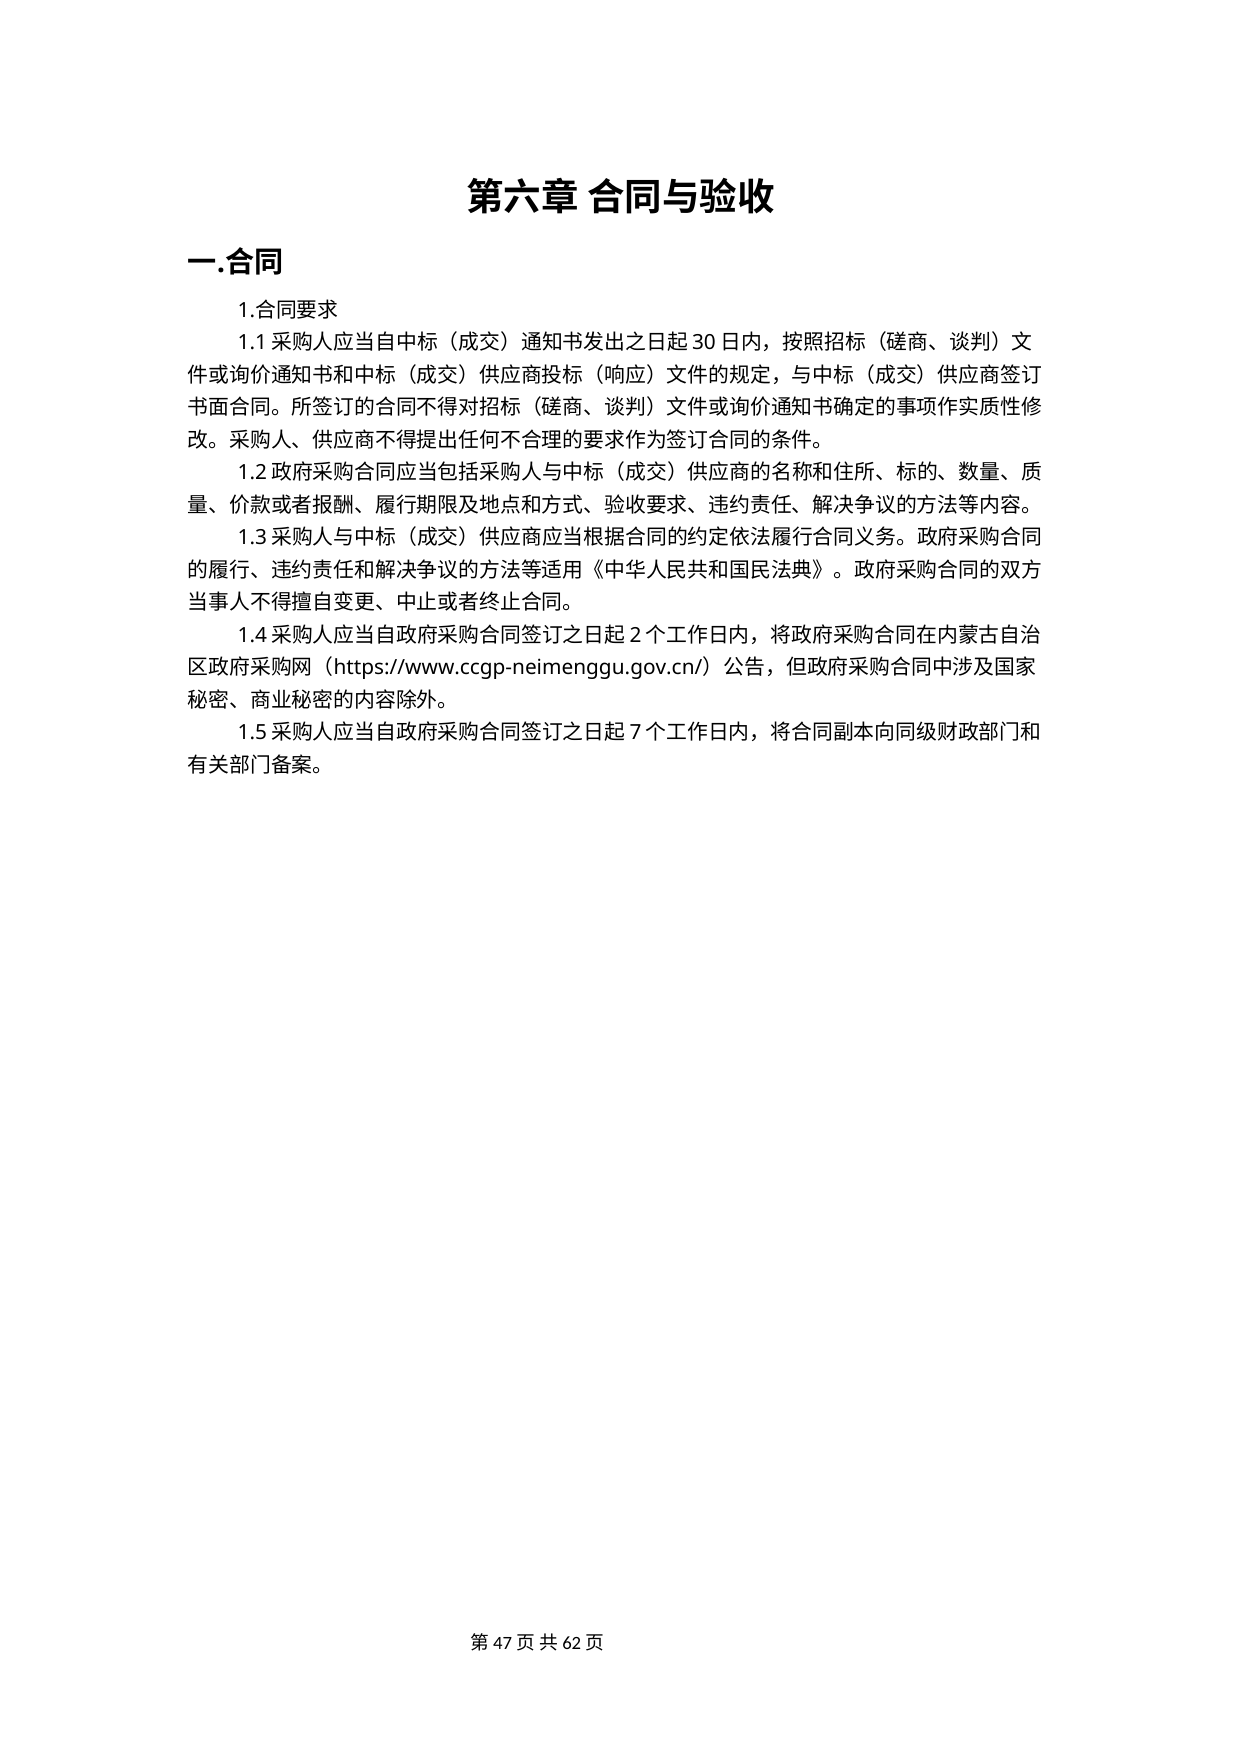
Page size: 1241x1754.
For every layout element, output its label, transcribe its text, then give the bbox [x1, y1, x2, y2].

text 1.3采购人与中标（成交）供应商应当根据合同的约定依法履行合同义务。政府采购合同的履行、违约责任和解决争议的方法等适用《中华人民共和国民法典》。政府采购合同的双方当事人不得擅自变更、中止或者终止合同。 [187, 519, 1053, 617]
text 一.合同 [187, 227, 1053, 292]
text 1.2政府采购合同应当包括采购人与中标（成交）供应商的名称和住所、标的、数量、质量、价款或者报酬、履行期限及地点和方式、验收要求、违约责任、解决争议的方法等内容。 [187, 454, 1053, 519]
text 1.5采购人应当自政府采购合同签订之日起7个工作日内，将合同副本向同级财政部门和有关部门备案。 [187, 714, 1053, 779]
text 1.4采购人应当自政府采购合同签订之日起2个工作日内，将政府采购合同在内蒙古自治区政府采购网（https://www.ccgp-neimenggu.gov.cn/）公告，但政府采购合同中涉及国家秘密、商业秘密的内容除外。 [187, 617, 1053, 714]
text 1.1采购人应当自中标（成交）通知书发出之日起30日内，按照招标（磋商、谈判）文件或询价通知书和中标（成交）供应商投标（响应）文件的规定，与中标（成交）供应商签订书面合同。所签订的合同不得对招标（磋商、谈判）文件或询价通知书确定的事项作实质性修改。采购人、供应商不得提出任何不合理的要求作为签订合同的条件。 [187, 324, 1053, 454]
text 1.合同要求 [187, 292, 1053, 324]
text 第六章 合同与验收 [187, 162, 1053, 227]
